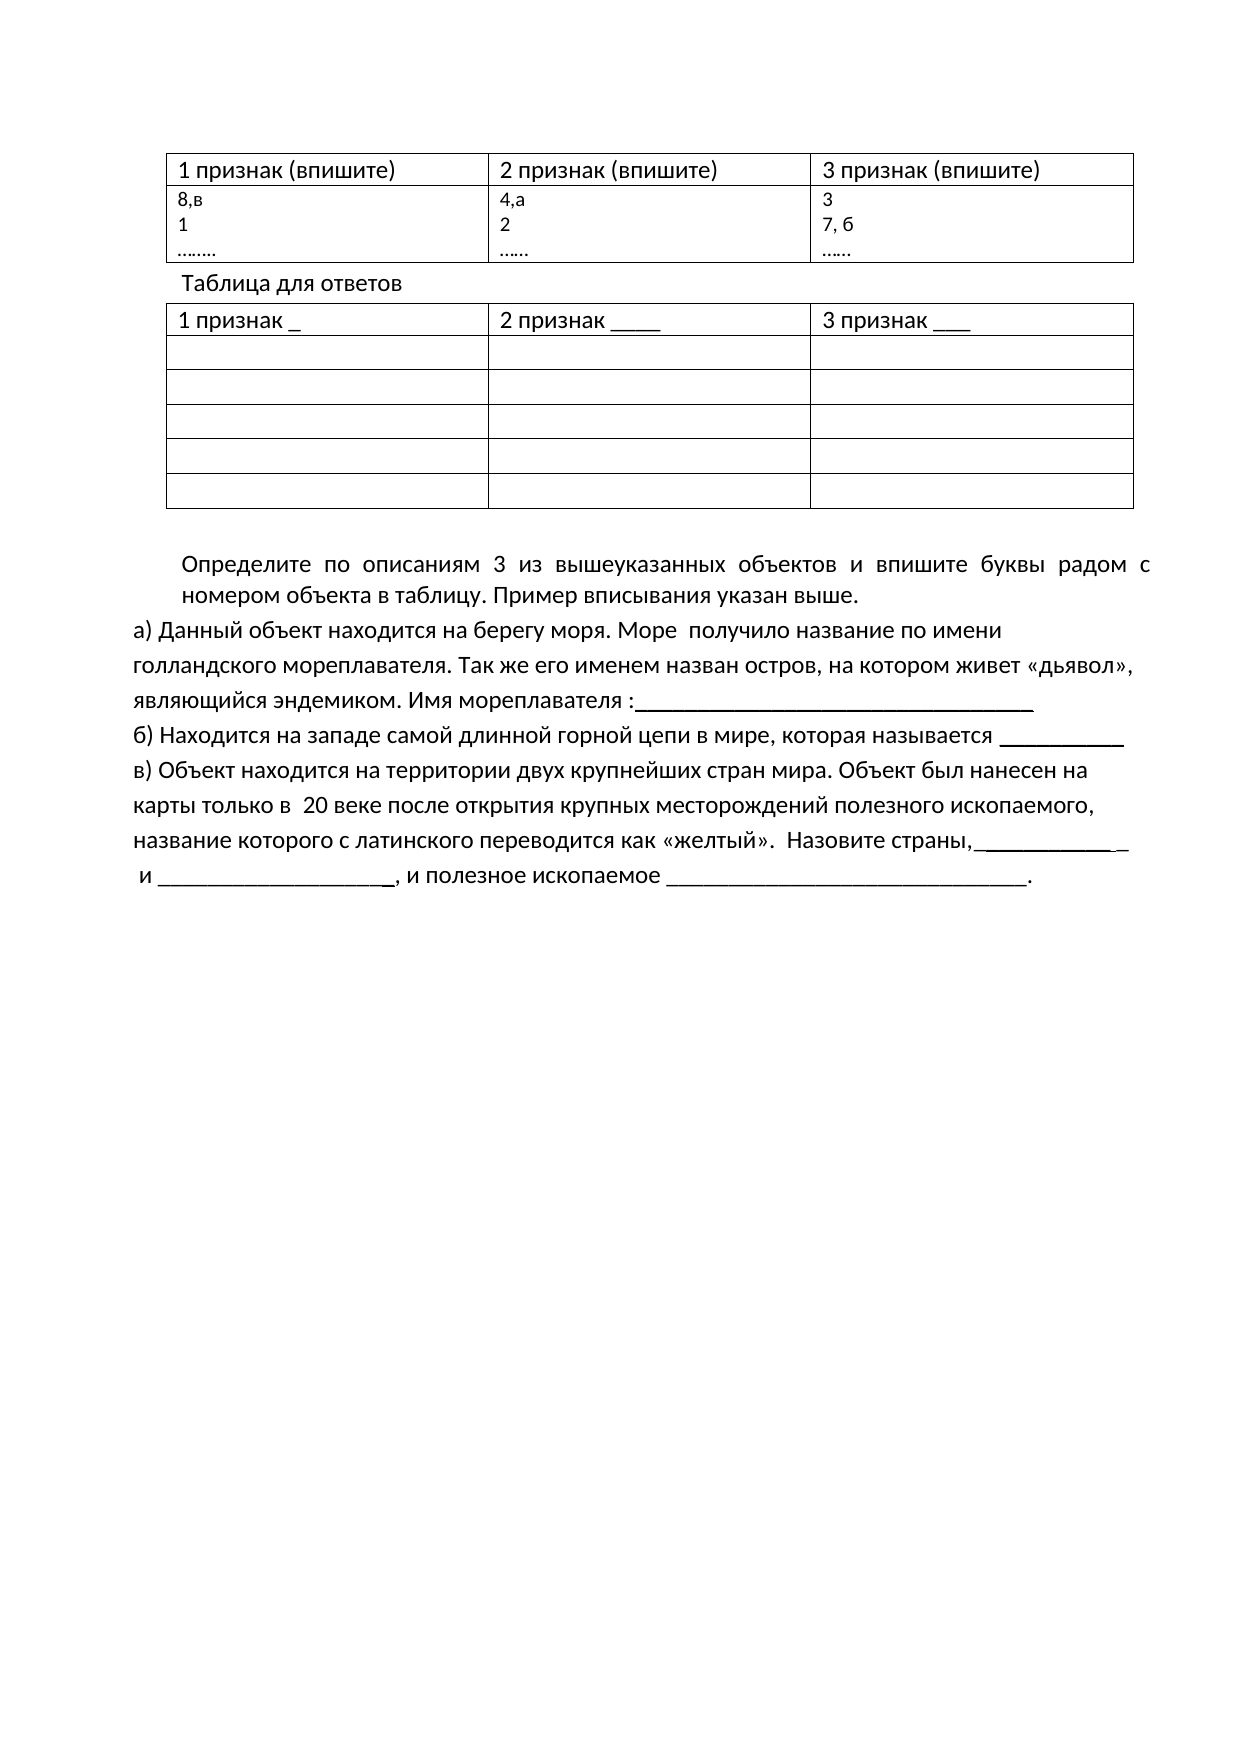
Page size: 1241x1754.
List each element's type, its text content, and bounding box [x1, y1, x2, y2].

table_header 3 признак ___ [811, 304, 1133, 334]
table_cell [811, 474, 1133, 507]
text Определите по описаниям 3 из вышеуказанных объектов и впишите буквы радом с номером объекта в таблицу. Пример вписывания указан выше. [181, 548, 1152, 609]
table_cell [489, 405, 810, 438]
table_cell [167, 370, 488, 404]
text в) Объект находится на территории двух крупнейших стран мира. Объект был нанесен на карты только в 20 веке после открытия крупных месторождений полезного ископаемого, название которого с латинского переводится как «желтый». Назовите страны,___________ _ [133, 754, 1152, 855]
table_cell [167, 405, 488, 438]
table_cell [489, 370, 810, 404]
table_cell [167, 336, 488, 369]
text а) Данный объект находится на берегу моря. Море получило название по имени голландского мореплавателя. Так же его именем назван остров, на котором живет «дьявол», являющийся эндемиком. Имя мореплавателя :________________________________ [133, 614, 1152, 715]
table_header 2 признак ____ [489, 304, 810, 334]
table_cell [489, 474, 810, 507]
table_cell [811, 370, 1133, 404]
table_header 1 признак _ [167, 304, 488, 334]
table_cell [489, 336, 810, 369]
table_cell 8,в 1 …….. [167, 186, 488, 262]
table_header 3 признак (впишите) [811, 154, 1133, 185]
text Таблица для ответов [181, 267, 1152, 298]
table_cell [167, 439, 488, 473]
table_cell [489, 439, 810, 473]
text и ___________________, и полезное ископаемое _____________________________. [133, 859, 1152, 890]
table_cell [167, 474, 488, 507]
table_cell [811, 405, 1133, 438]
table_header 1 признак (впишите) [167, 154, 488, 185]
table_header 2 признак (впишите) [489, 154, 810, 185]
text б) Находится на западе самой длинной горной цепи в мире, которая называется __________ [133, 719, 1152, 750]
table_cell 3 7, б …… [811, 186, 1133, 262]
table_cell 4,а 2 …… [489, 186, 810, 262]
table_cell [811, 336, 1133, 369]
table_cell [811, 439, 1133, 473]
